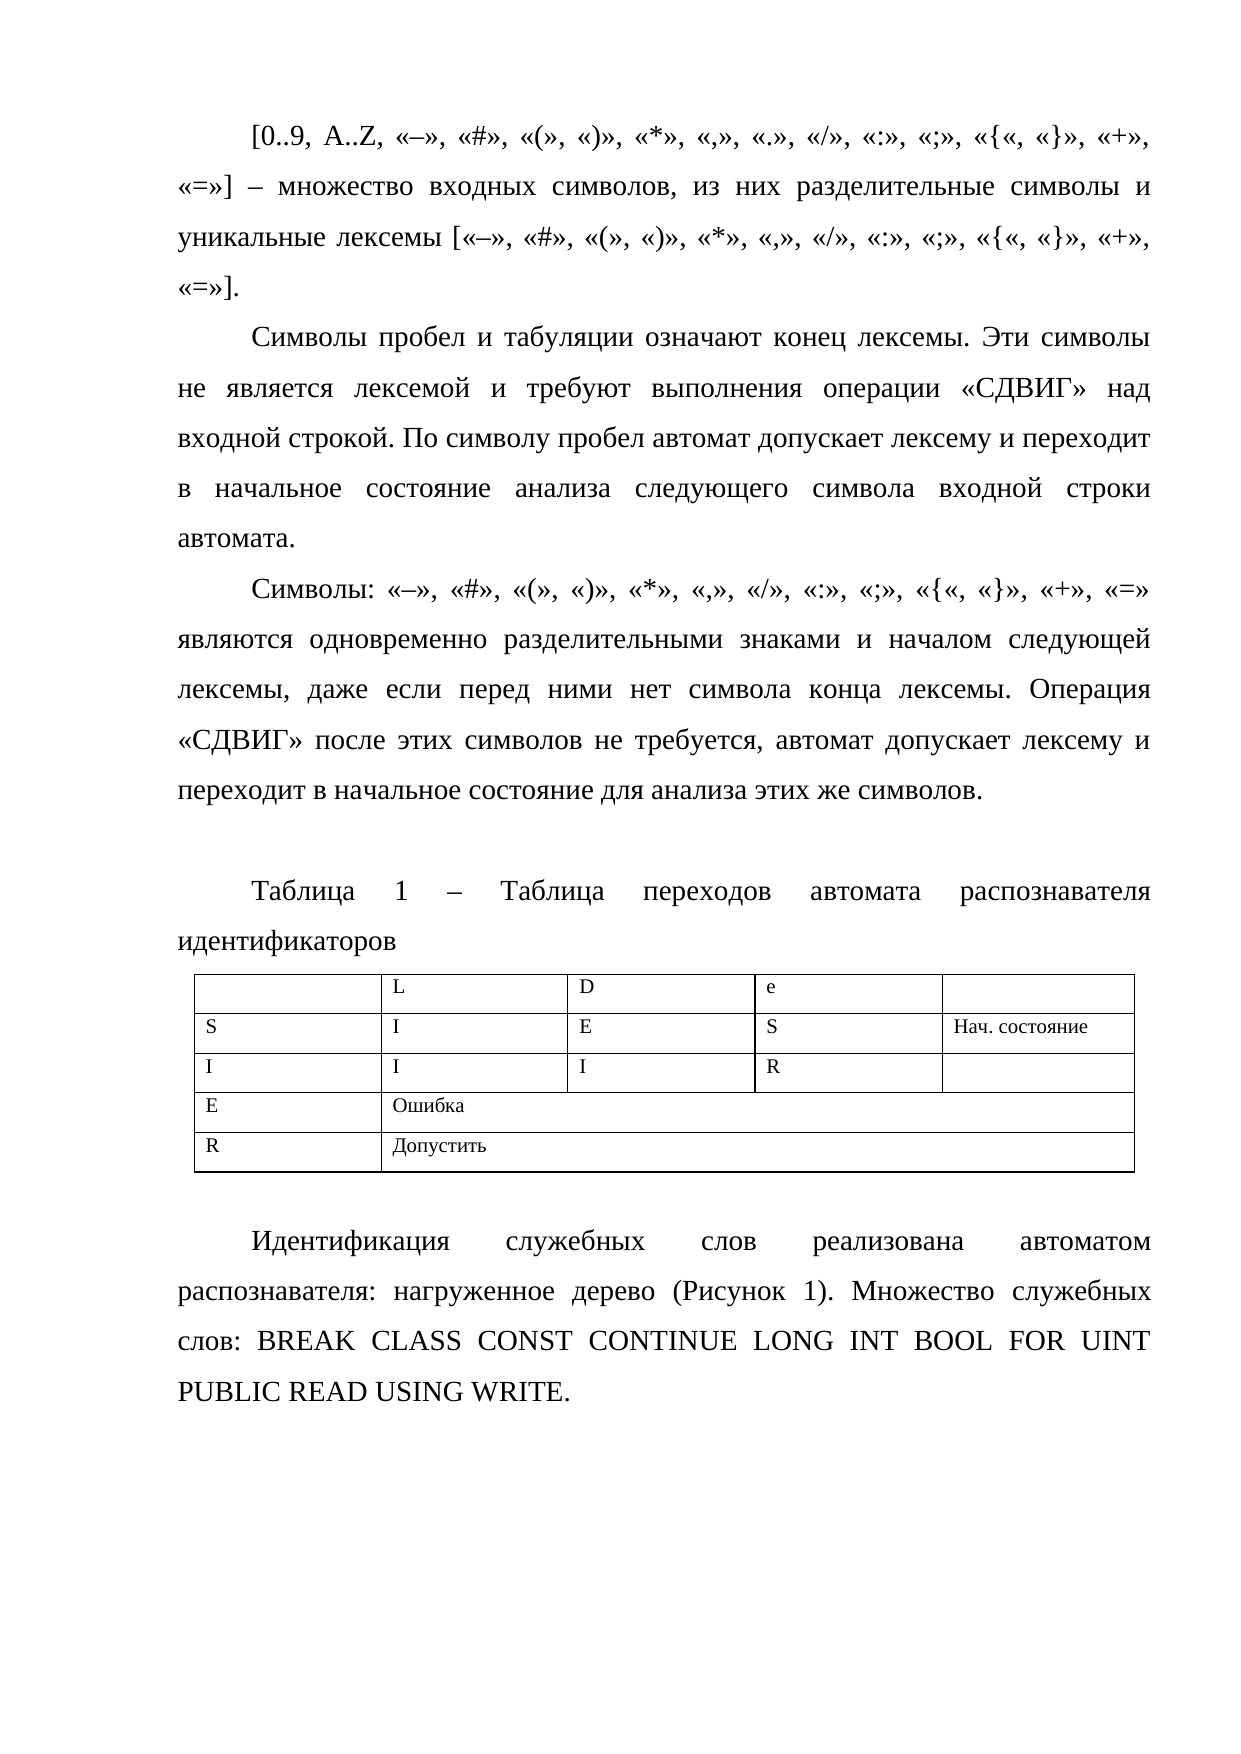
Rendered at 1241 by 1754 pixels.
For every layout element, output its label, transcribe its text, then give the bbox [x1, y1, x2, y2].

text Идентификация служебных слов реализована автоматом распознавателя: нагруженное дерево (Рисунок 1). Множество служебных слов: BREAK CLASS CONST CONTINUE LONG INT BOOL FOR UINT PUBLIC READ USING WRITE. [177, 1223, 1152, 1407]
table_cell Допустить [382, 1133, 1134, 1171]
table_cell S [756, 1014, 942, 1053]
text Символы: «–», «#», «(», «)», «*», «,», «/», «:», «;», «{«, «}», «+», «=» являются одновременно разделительными знаками и началом следующей лексемы, даже если перед ними нет символа конца лексемы. Операция «СДВИГ» после этих символов не требуется, автомат допускает лексему и переходит в начальное состояние для анализа этих же символов. [177, 571, 1152, 806]
table_cell S [195, 1014, 381, 1053]
table_cell Нач. состояние [943, 1014, 1134, 1053]
table_cell R [195, 1133, 381, 1171]
table_cell I [382, 1014, 567, 1053]
text [0..9, A..Z, «–», «#», «(», «)», «*», «,», «.», «/», «:», «;», «{«, «}», «+», «=»] – множество входных символов, из них разделительные символы и уникальные лексемы [«–», «#», «(», «)», «*», «,», «/», «:», «;», «{«, «}», «+», «=»]. [177, 118, 1152, 303]
text Символы пробел и табуляции означают конец лексемы. Эти символы не является лексемой и требуют выполнения операции «СДВИГ» над входной строкой. По символу пробел автомат допускает лексему и переходит в начальное состояние анализа следующего символа входной строки автомата. [177, 319, 1152, 554]
table_cell Ошибка [382, 1093, 1134, 1132]
table_cell [943, 1054, 1134, 1092]
table_cell I [195, 1054, 381, 1092]
table_cell I [568, 1054, 754, 1092]
table_header [195, 975, 381, 1013]
table_header e [756, 975, 942, 1013]
table_header D [568, 975, 754, 1013]
table_cell R [756, 1054, 942, 1092]
table_cell E [195, 1093, 381, 1132]
table_cell I [382, 1054, 567, 1092]
table_cell E [568, 1014, 754, 1053]
text Таблица 1 – Таблица переходов автомата распознавателя идентификаторов [177, 873, 1152, 957]
table_header [943, 975, 1134, 1013]
table_header L [382, 975, 567, 1013]
